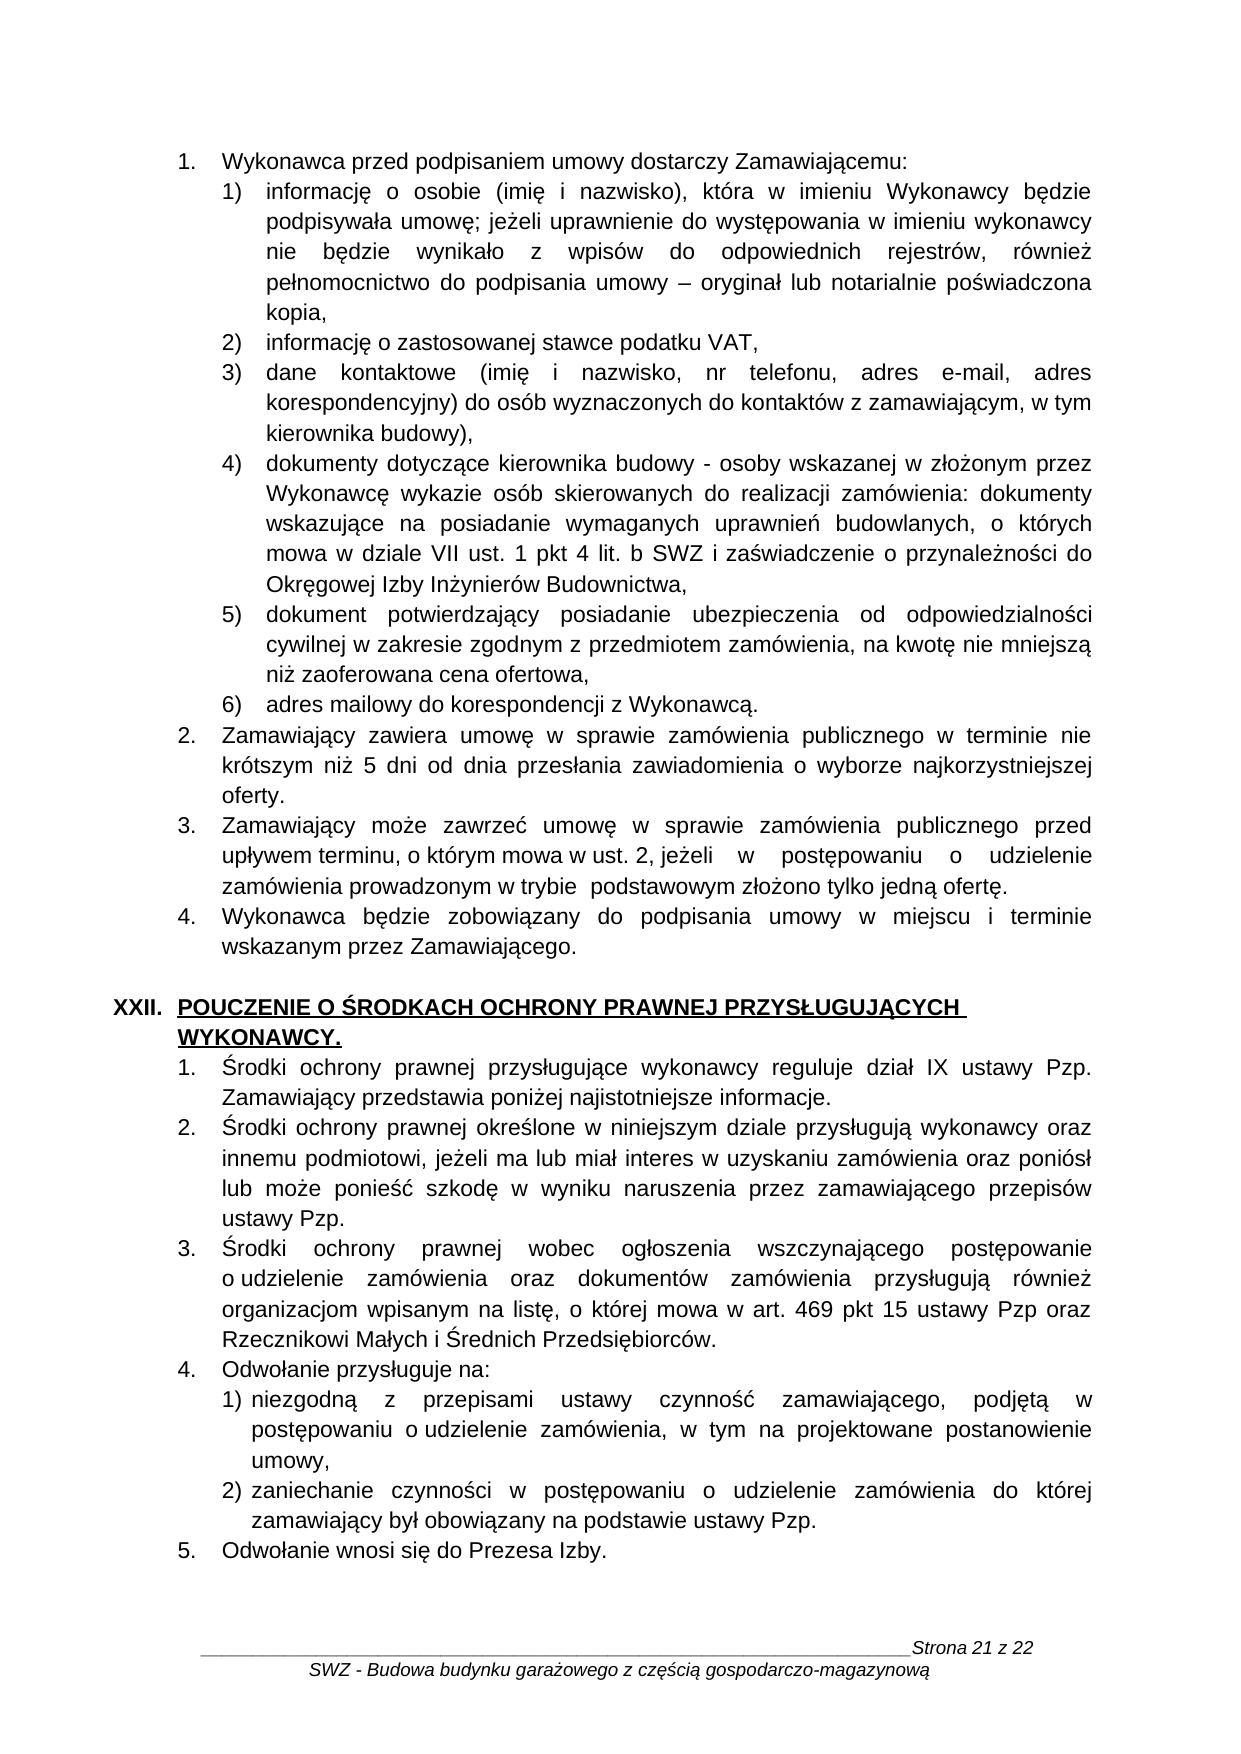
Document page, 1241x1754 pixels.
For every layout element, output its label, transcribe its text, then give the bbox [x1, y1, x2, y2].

list informację o osobie (imię i nazwisko), która w imieniu Wykonawcy będzie podpisywała umowę; jeżeli uprawnienie do występowania w imieniu wykonawcy nie będzie wynikało z wpisów do odpowiednich rejestrów, również pełnomocnictwo do podpisania umowy – oryginał lub notarialnie poświadczona kopia, [222, 178, 1092, 325]
list POUCZENIE O ŚRODKACH OCHRONY PRAWNEJ PRZYSŁUGUJĄCYCH WYKONAWCY. [162, 993, 1092, 1050]
list Odwołanie przysługuje na: [330, 1356, 1092, 1382]
list dane kontaktowe (imię i nazwisko, nr telefonu, adres e-mail, adres korespondencyjny) do osób wyznaczonych do kontaktów z zamawiającym, w tym kierownika budowy), [222, 359, 1092, 446]
list dokument potwierdzający posiadanie ubezpieczenia od odpowiedzialności cywilnej w zakresie zgodnym z przedmiotem zamówienia, na kwotę nie mniejszą niż zaoferowana cena ofertowa, [222, 601, 1092, 688]
list dokumenty dotyczące kierownika budowy - osoby wskazanej w złożonym przez Wykonawcę wykazie osób skierowanych do realizacji zamówienia: dokumenty wskazujące na posiadanie wymaganych uprawnień budowlanych, o których mowa w dziale VII ust. 1 pkt 4 lit. b SWZ i zaświadczenie o przynależności do Okręgowej Izby Inżynierów Budownictwa, [222, 450, 1092, 597]
list Wykonawca przed podpisaniem umowy dostarczy Zamawiającemu: [177, 148, 1092, 174]
list adres mailowy do korespondencji z Wykonawcą. [222, 691, 1092, 718]
list Środki ochrony prawnej przysługujące wykonawcy reguluje dział IX ustawy Pzp. Zamawiający przedstawia poniżej najistotniejsze informacje. [177, 1054, 1092, 1111]
list zaniechanie czynności w postępowaniu o udzielenie zamówienia do której zamawiający był obowiązany na podstawie ustawy Pzp. [222, 1477, 1092, 1533]
list Odwołanie wnosi się do Prezesa Izby. [330, 1537, 1092, 1564]
list Zamawiający może zawrzeć umowę w sprawie zamówienia publicznego przed upływem terminu, o którym mowa w ust. 2, jeżeli w postępowaniu o udzielenie zamówienia prowadzonym w trybie podstawowym złożono tylko jedną ofertę. [177, 812, 1092, 899]
list informację o zastosowanej stawce podatku VAT, [222, 329, 1092, 355]
list Środki ochrony prawnej określone w niniejszym dziale przysługują wykonawcy oraz innemu podmiotowi, jeżeli ma lub miał interes w uzyskaniu zamówienia oraz poniósł lub może ponieść szkodę w wyniku naruszenia przez zamawiającego przepisów ustawy Pzp. [177, 1114, 1092, 1231]
list Środki ochrony prawnej wobec ogłoszenia wszczynającego postępowanie o udzielenie zamówienia oraz dokumentów zamówienia przysługują również organizacjom wpisanym na listę, o której mowa w art. 469 pkt 15 ustawy Pzp oraz Rzecznikowi Małych i Średnich Przedsiębiorców. [177, 1235, 1092, 1352]
list niezgodną z przepisami ustawy czynność zamawiającego, podjętą w postępowaniu o udzielenie zamówienia, w tym na projektowane postanowienie umowy, [222, 1386, 1092, 1473]
list Wykonawca będzie zobowiązany do podpisania umowy w miejscu i terminie wskazanym przez Zamawiającego. [177, 903, 1092, 959]
list Zamawiający zawiera umowę w sprawie zamówienia publicznego w terminie nie krótszym niż 5 dni od dnia przesłania zawiadomienia o wyborze najkorzystniejszej oferty. [177, 722, 1092, 808]
